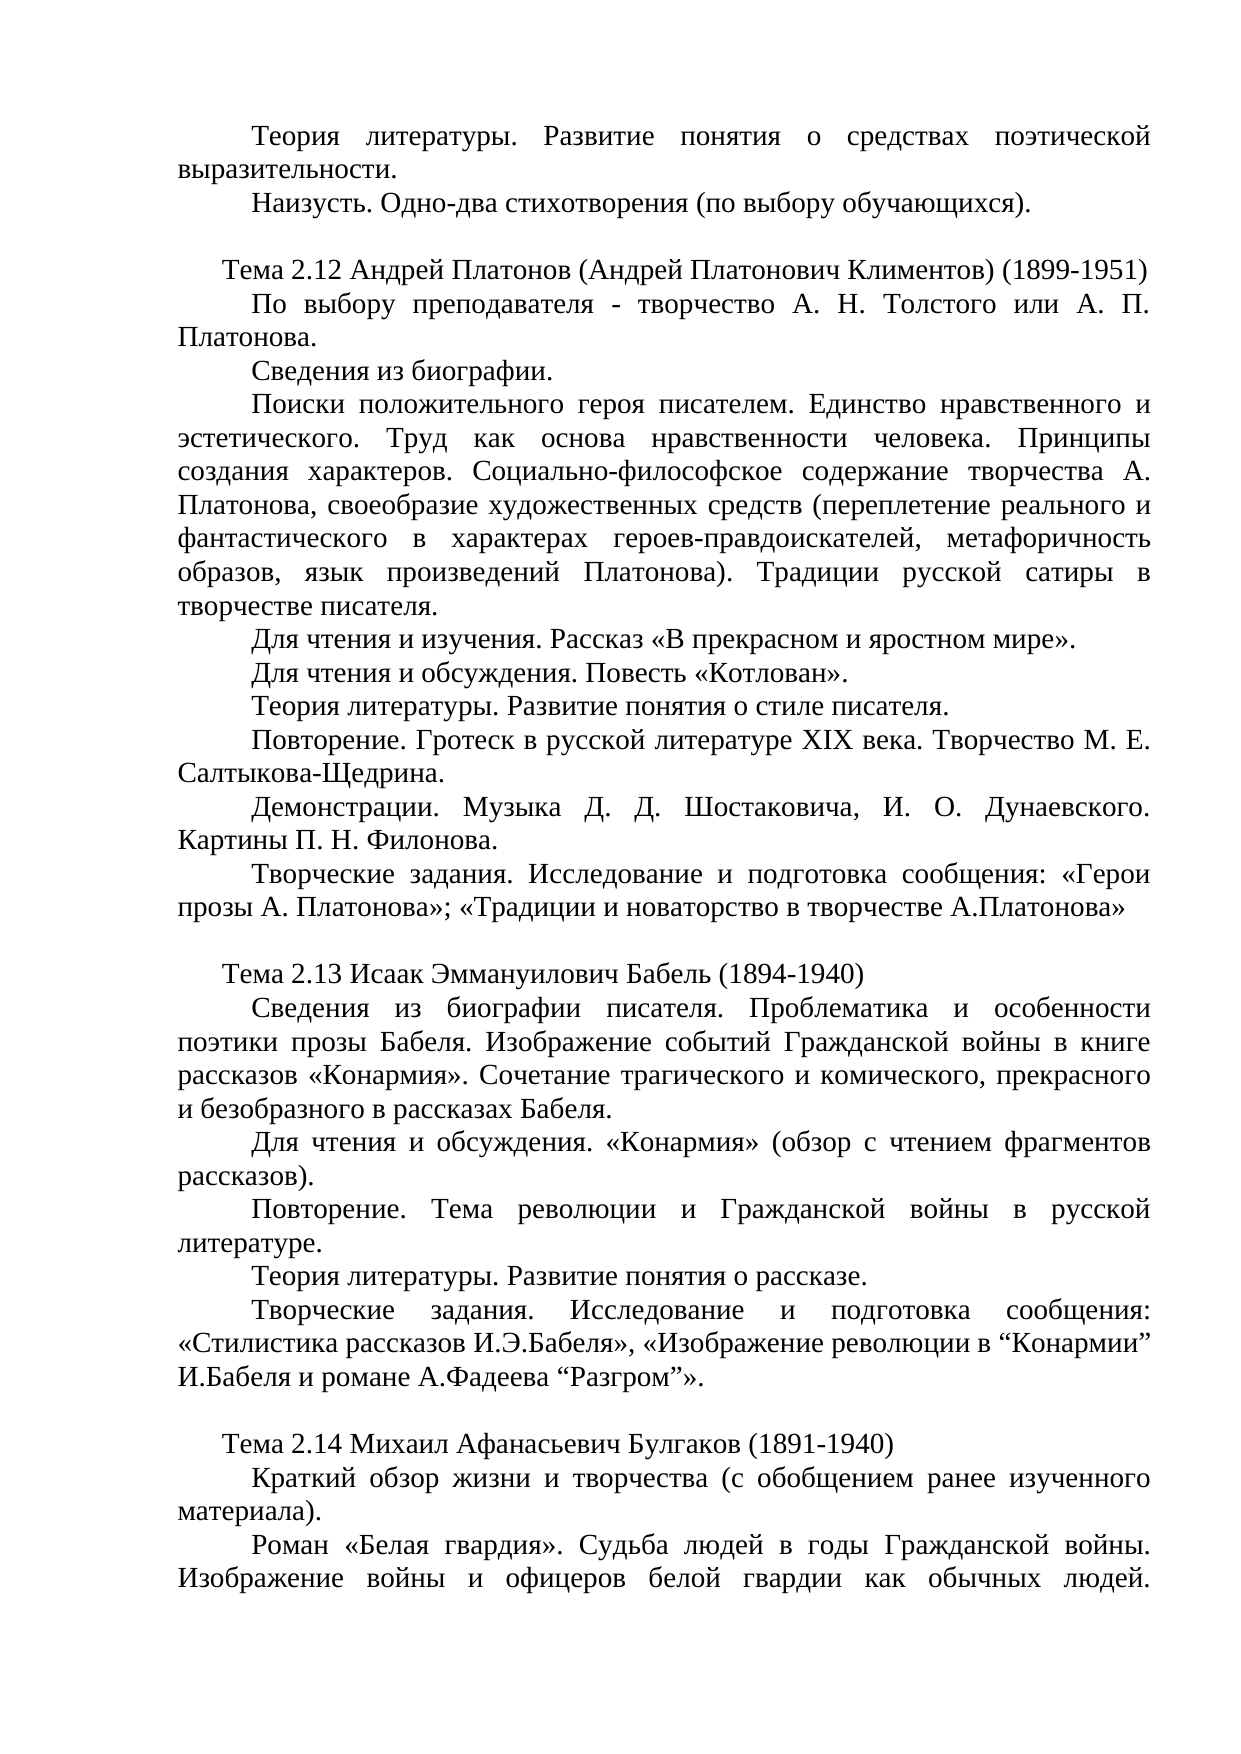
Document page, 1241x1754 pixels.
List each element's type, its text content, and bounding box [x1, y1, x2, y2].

text Краткий обзор жизни и творчества (с обобщением ранее изученного материала). [177, 1460, 1152, 1527]
text Повторение. Тема революции и Гражданской войны в русской литературе. [177, 1191, 1152, 1258]
text Наизусть. Одно-два стихотворения (по выбору обучающихся). [177, 185, 1152, 219]
text Тема 2.12 Андрей Платонов (Андрей Платонович Климентов) (1899-1951) [177, 252, 1152, 286]
text Теория литературы. Развитие понятия о средствах поэтической выразительности. [177, 118, 1152, 185]
text Поиски положительного героя писателем. Единство нравственного и эстетического. Труд как основа нравственности человека. Принципы создания характеров. Социально-философское содержание творчества А. Платонова, своеобразие художественных средств (переплетение реального и фантастического в характерах героев-правдоискателей, метафоричность образов, язык произведений Платонова). Традиции русской сатиры в творчестве писателя. [177, 386, 1152, 621]
text Сведения из биографии писателя. Проблематика и особенности поэтики прозы Бабеля. Изображение событий Гражданской войны в книге рассказов «Конармия». Сочетание трагического и комического, прекрасного и безобразного в рассказах Бабеля. [177, 990, 1152, 1124]
text По выбору преподавателя - творчество А. Н. Толстого или А. П. Платонова. [177, 286, 1152, 353]
text Демонстрации. Музыка Д. Д. Шостаковича, И. О. Дунаевского. Картины П. Н. Филонова. [177, 789, 1152, 856]
text Тема 2.13 Исаак Эммануилович Бабель (1894-1940) [177, 957, 1152, 990]
text Для чтения и обсуждения. «Конармия» (обзор с чтением фрагментов рассказов). [177, 1124, 1152, 1191]
text Повторение. Гротеск в русской литературе XIX века. Творчество М. Е. Салтыкова-Щедрина. [177, 722, 1152, 789]
text Творческие задания. Исследование и подготовка сообщения: «Стилистика рассказов И.Э.Бабеля», «Изображение революции в “Конармии” И.Бабеля и романе А.Фадеева “Разгром”». [177, 1292, 1152, 1393]
text Теория литературы. Развитие понятия о рассказе. [177, 1258, 1152, 1292]
text Сведения из биографии. [177, 353, 1152, 386]
text Теория литературы. Развитие понятия о стиле писателя. [177, 688, 1152, 722]
text Творческие задания. Исследование и подготовка сообщения: «Герои прозы А. Платонова»; «Традиции и новаторство в творчестве А.Платонова» [177, 856, 1152, 923]
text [177, 1527, 1152, 1594]
text Для чтения и изучения. Рассказ «В прекрасном и яростном мире». [177, 621, 1152, 655]
text Тема 2.14 Михаил Афанасьевич Булгаков (1891-1940) [177, 1426, 1152, 1460]
text Для чтения и обсуждения. Повесть «Котлован». [177, 655, 1152, 688]
